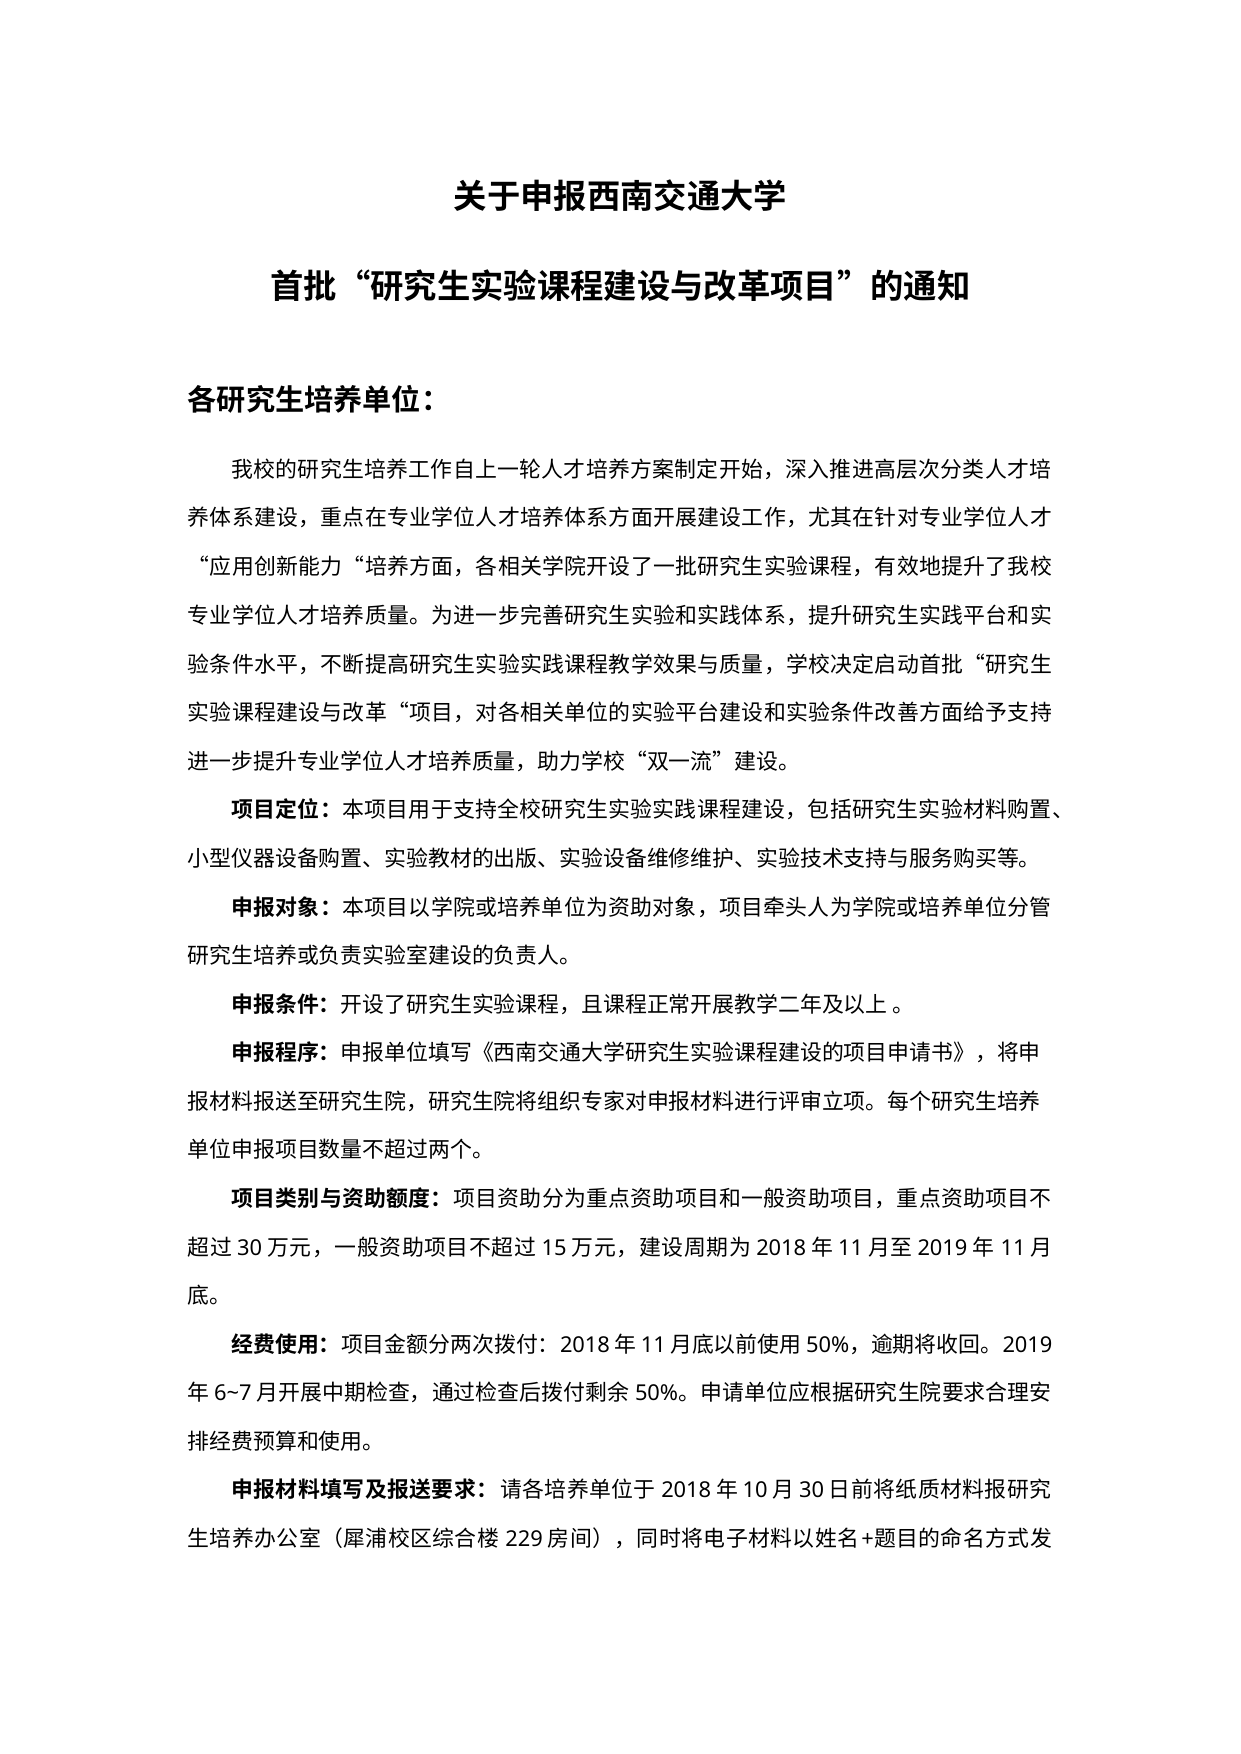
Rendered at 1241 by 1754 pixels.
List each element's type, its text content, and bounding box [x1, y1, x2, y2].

text 申报对象：本项目以学院或培养单位为资助对象，项目牵头人为学院或培养单位分管研究生培养或负责实验室建设的负责人。 [187, 889, 1053, 970]
text 项目类别与资助额度：项目资助分为重点资助项目和一般资助项目，重点资助项目不超过30万元，一般资助项目不超过15万元，建设周期为2018年11月至2019年 11月底。 [187, 1180, 1053, 1310]
text 关于申报西南交通大学 [187, 162, 1053, 227]
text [187, 1472, 1053, 1553]
text 我校的研究生培养工作自上一轮人才培养方案制定开始，深入推进高层次分类人才培养体系建设，重点在专业学位人才培养体系方面开展建设工作，尤其在针对专业学位人才“应用创新能力“培养方面，各相关学院开设了一批研究生实验课程，有效地提升了我校专业学位人才培养质量。为进一步完善研究生实验和实践体系，提升研究生实践平台和实验条件水平，不断提高研究生实验实践课程教学效果与质量，学校决定启动首批“研究生实验课程建设与改革“项目，对各相关单位的实验平台建设和实验条件改善方面给予支持，进一步提升专业学位人才培养质量，助力学校“双一流”建设。 [187, 451, 1053, 776]
text 申报条件：开设了研究生实验课程，且课程正常开展教学二年及以上 。 [187, 986, 1053, 1019]
text 首批“研究生实验课程建设与改革项目”的通知 [187, 251, 1053, 316]
text 申报程序：申报单位填写《西南交通大学研究生实验课程建设的项目申请书》，将申报材料报送至研究生院，研究生院将组织专家对申报材料进行评审立项。每个研究生培养单位申报项目数量不超过两个。 [187, 1034, 1053, 1164]
text 经费使用：项目金额分两次拨付：2018年11月底以前使用50%，逾期将收回。2019年6~7月开展中期检查，通过检查后拨付剩余50%。申请单位应根据研究生院要求合理安排经费预算和使用。 [187, 1326, 1053, 1456]
text 各研究生培养单位： [187, 365, 1053, 430]
text 项目定位：本项目用于支持全校研究生实验实践课程建设，包括研究生实验材料购置、小型仪器设备购置、实验教材的出版、实验设备维修维护、实验技术支持与服务购买等。 [187, 792, 1053, 873]
